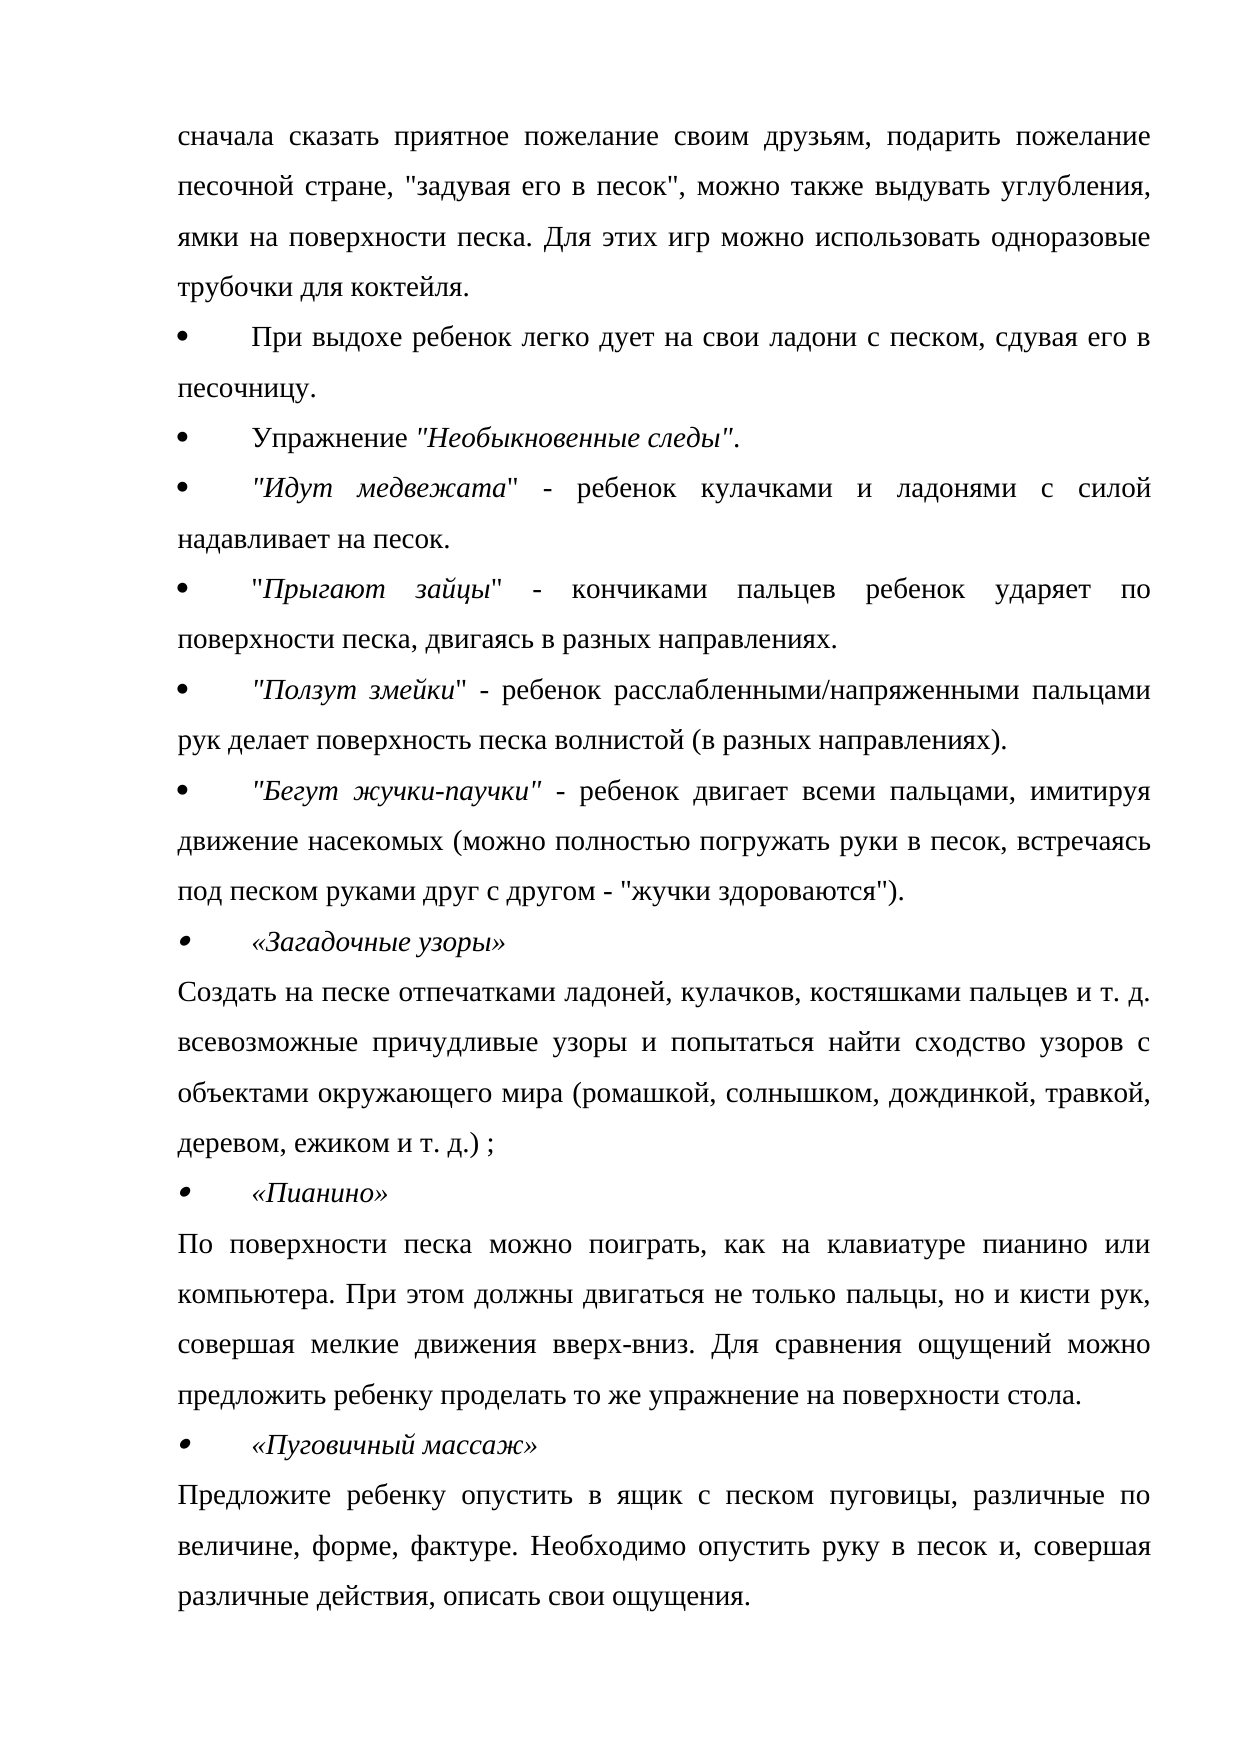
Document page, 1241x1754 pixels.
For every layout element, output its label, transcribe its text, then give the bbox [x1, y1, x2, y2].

list "Идут медвежата" - ребенок кулачками и ладонями с силой надавливает на песок. [177, 471, 1152, 554]
text Предложите ребенку опустить в ящик с песком пуговицы, различные по величине, форме, фактуре. Необходимо опустить руку в песок и, совершая различные действия, описать свои ощущения. [177, 1477, 1152, 1612]
list «Пианино» [177, 1175, 1152, 1209]
list «Пуговичный массаж» [177, 1427, 1152, 1461]
list "Ползут змейки" - ребенок расслабленными/напряженными пальцами рук делает поверхность песка волнистой (в разных направлениях). [177, 672, 1152, 756]
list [177, 118, 1152, 303]
text По поверхности песка можно поиграть, как на клавиатуре пианино или компьютера. При этом должны двигаться не только пальцы, но и кисти рук, совершая мелкие движения вверх-вниз. Для сравнения ощущений можно предложить ребенку проделать то же упражнение на поверхности стола. [177, 1226, 1152, 1410]
list "Бегут жучки-паучки" - ребенок двигает всеми пальцами, имитируя движение насекомых (можно полностью погружать руки в песок, встречаясь под песком руками друг с другом - "жучки здороваются"). [177, 773, 1152, 907]
list «Загадочные узоры» [177, 924, 1152, 957]
list При выдохе ребенок легко дует на свои ладони с песком, сдувая его в песочницу. [177, 319, 1152, 403]
list "Прыгают зайцы" - кончиками пальцев ребенок ударяет по поверхности песка, двигаясь в разных направлениях. [177, 571, 1152, 655]
list Упражнение "Необыкновенные следы". [177, 420, 1152, 454]
text Создать на песке отпечатками ладоней, кулачков, костяшками пальцев и т. д. всевозможные причудливые узоры и попытаться найти сходство узоров с объектами окружающего мира (ромашкой, солнышком, дождинкой, травкой, деревом, ежиком и т. д.) ; [177, 974, 1152, 1159]
